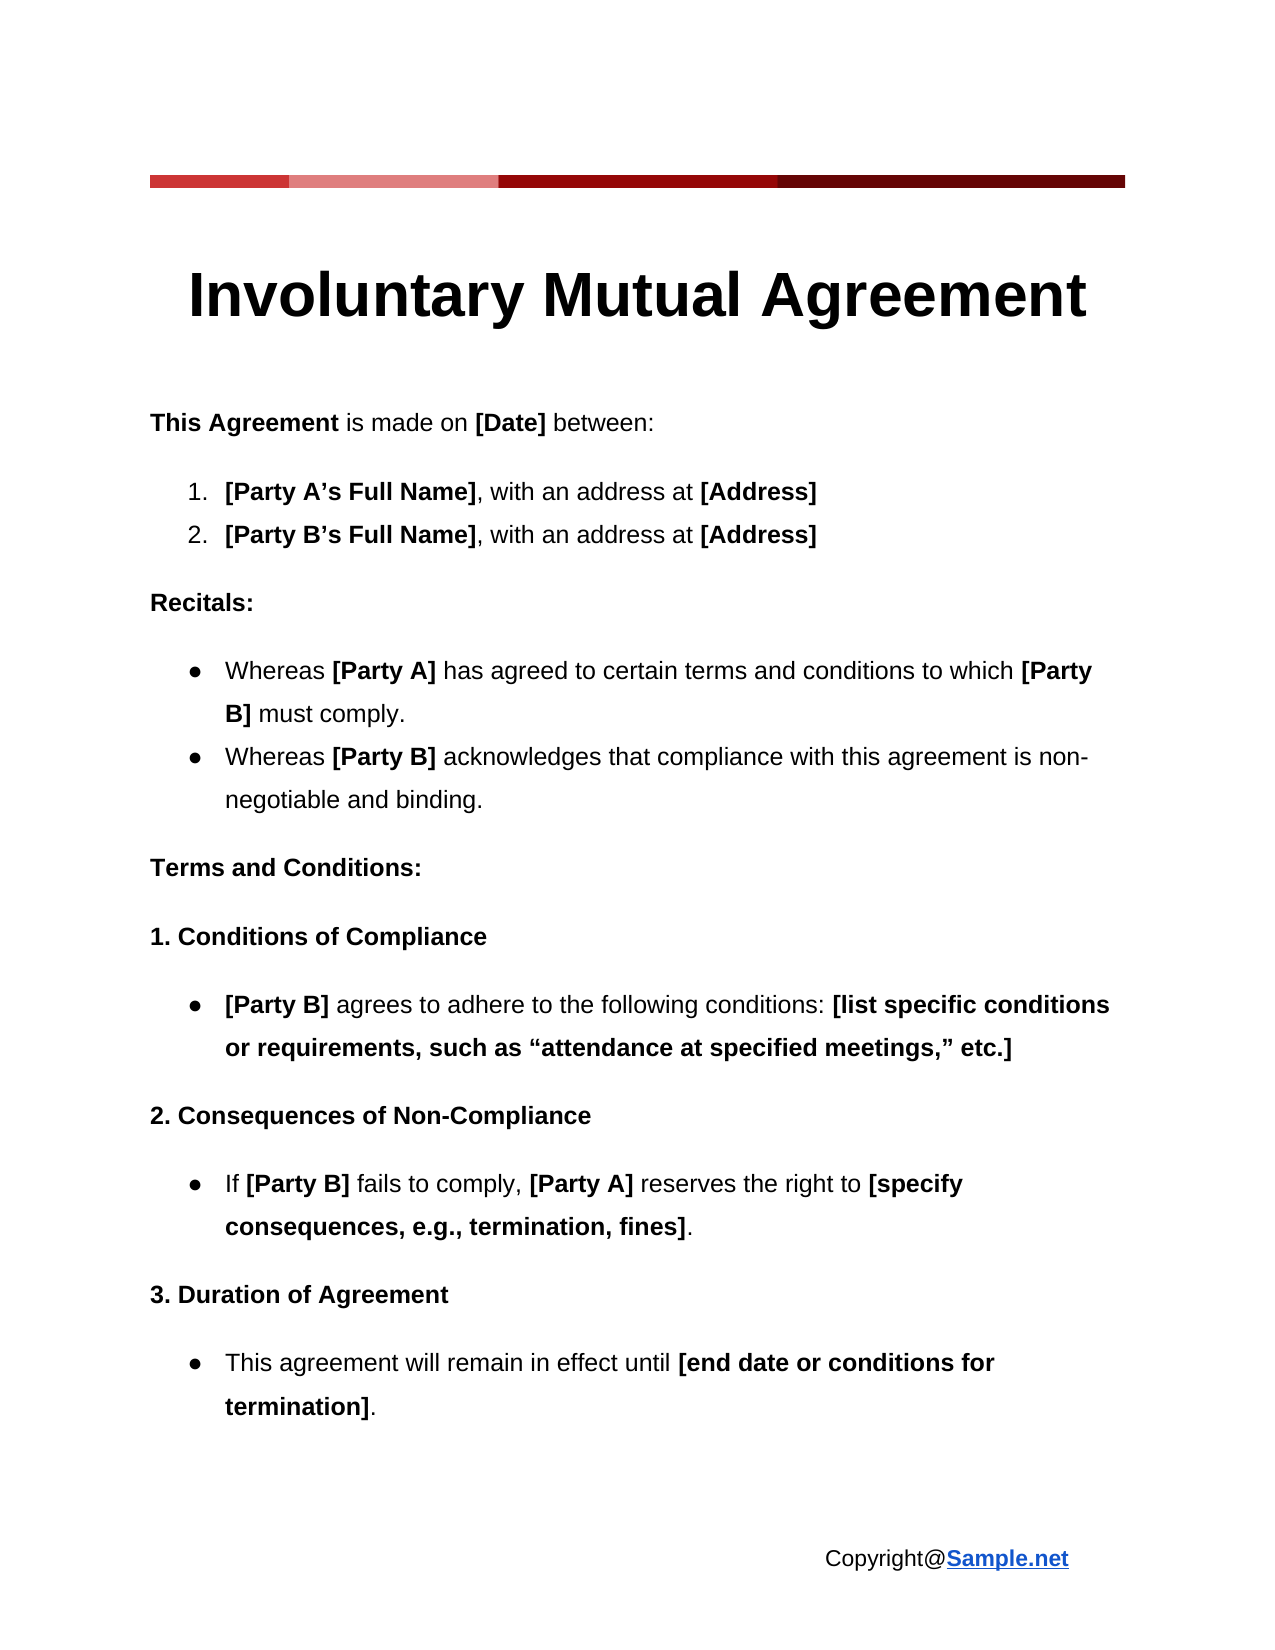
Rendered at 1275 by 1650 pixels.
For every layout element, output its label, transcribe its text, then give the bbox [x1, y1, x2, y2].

text This Agreement is made on [Date] between: [150, 365, 1125, 437]
text Involuntary Mutual Agreement [150, 188, 1125, 329]
text Terms and Conditions: [150, 853, 1125, 882]
list [Party A’s Full Name], with an address at [Address] [187, 476, 1125, 505]
subtitle 1. Conditions of Compliance [150, 921, 1125, 950]
subtitle 2. Consequences of Non-Compliance [150, 1101, 1125, 1129]
list Whereas [Party A] has agreed to certain terms and conditions to which [Party B] must comply. [187, 656, 1125, 728]
picture [150, 175, 1125, 188]
text Recitals: [150, 588, 1125, 616]
list This agreement will remain in effect until [end date or conditions for termination]. [187, 1348, 1125, 1420]
list If [Party B] fails to comply, [Party A] reserves the right to [specify consequences, e.g., termination, fines]. [187, 1169, 1125, 1241]
list Whereas [Party B] acknowledges that compliance with this agreement is non-negotiable and binding. [187, 742, 1125, 814]
subtitle 3. Duration of Agreement [150, 1280, 1125, 1309]
list [Party B] agrees to adhere to the following conditions: [list specific conditions or requirements, such as “attendance at specified meetings,” etc.] [187, 989, 1125, 1061]
list [Party B’s Full Name], with an address at [Address] [187, 519, 1125, 548]
